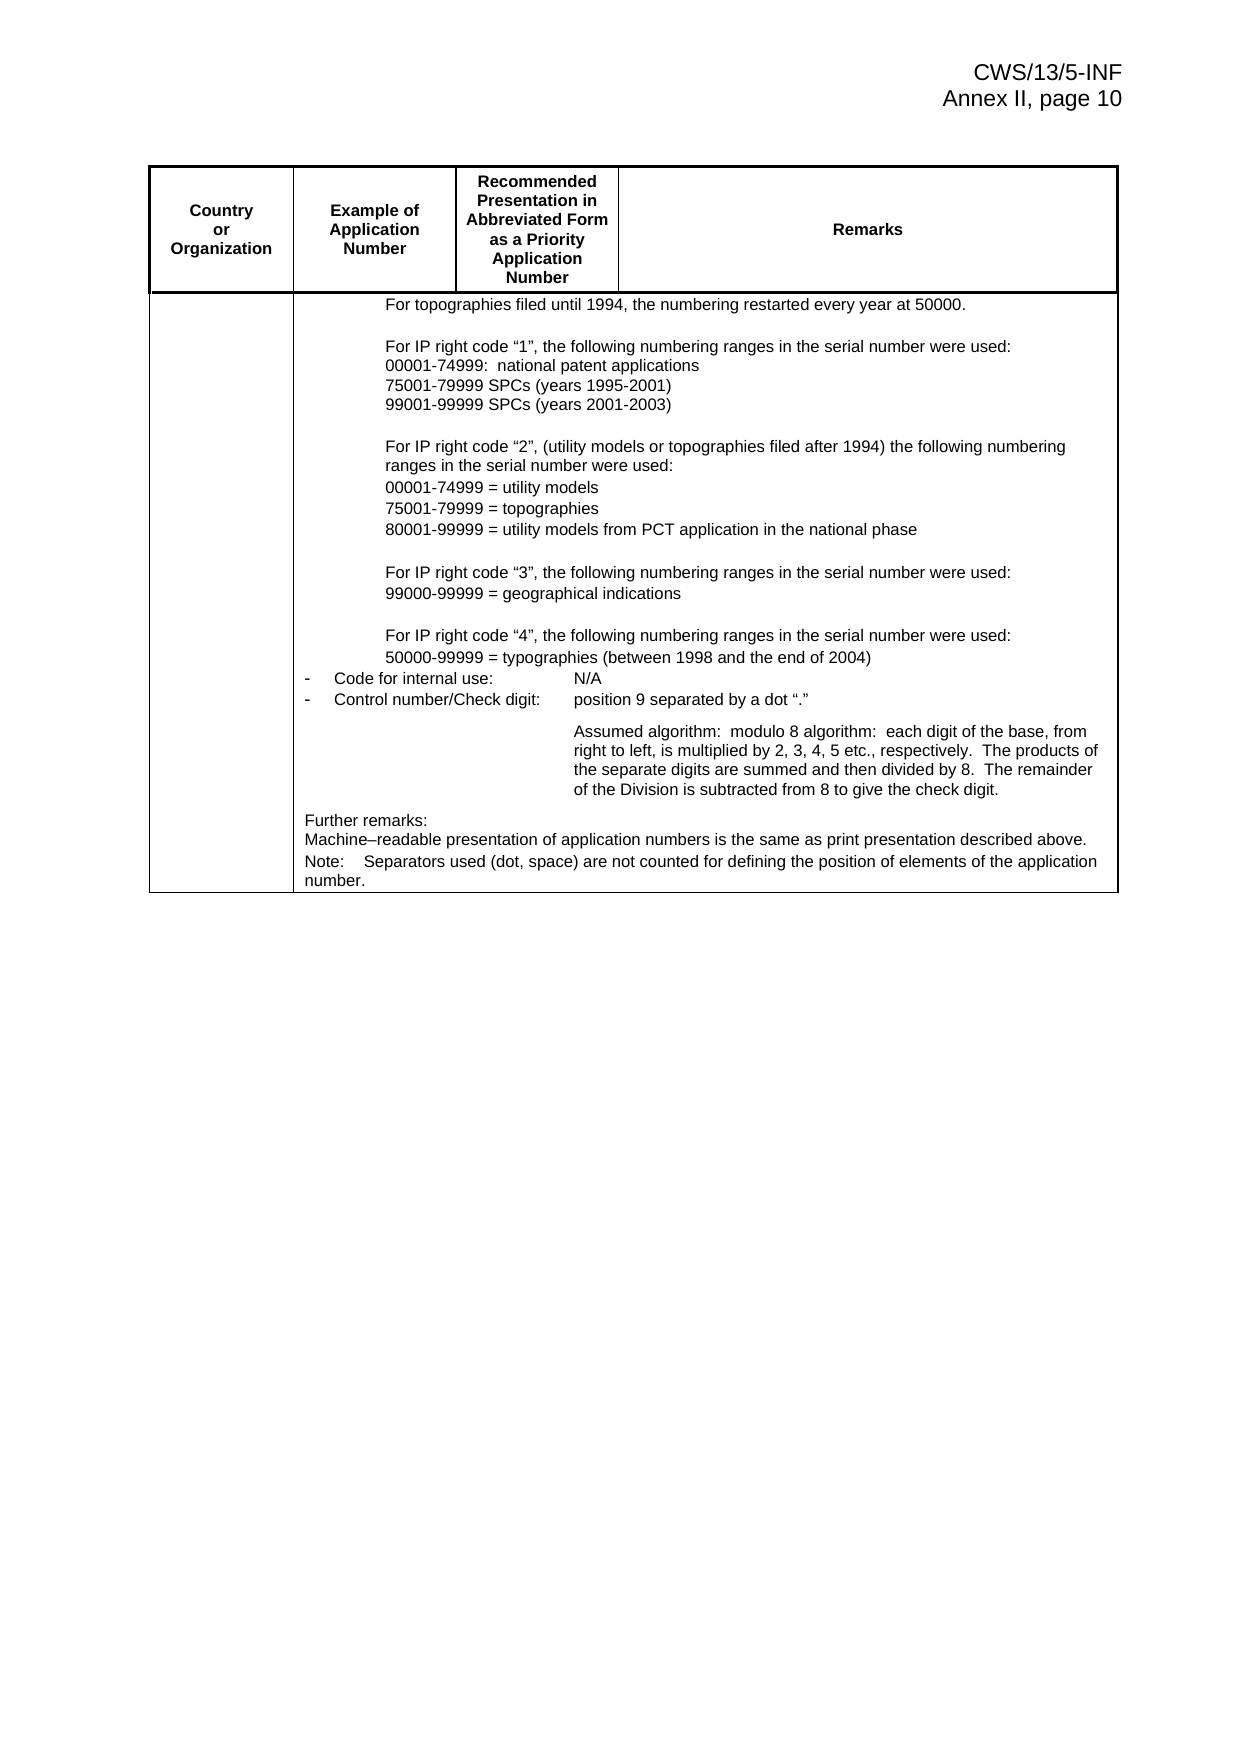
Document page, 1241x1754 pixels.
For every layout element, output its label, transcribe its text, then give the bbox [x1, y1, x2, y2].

table_header Country or Organization [151, 168, 293, 291]
table_header Remarks [619, 168, 1116, 291]
table_header Example of Application Number [294, 168, 455, 291]
table_header Recommended Presentation in Abbreviated Form as a Priority Application Number [457, 168, 618, 291]
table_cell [294, 294, 1117, 892]
